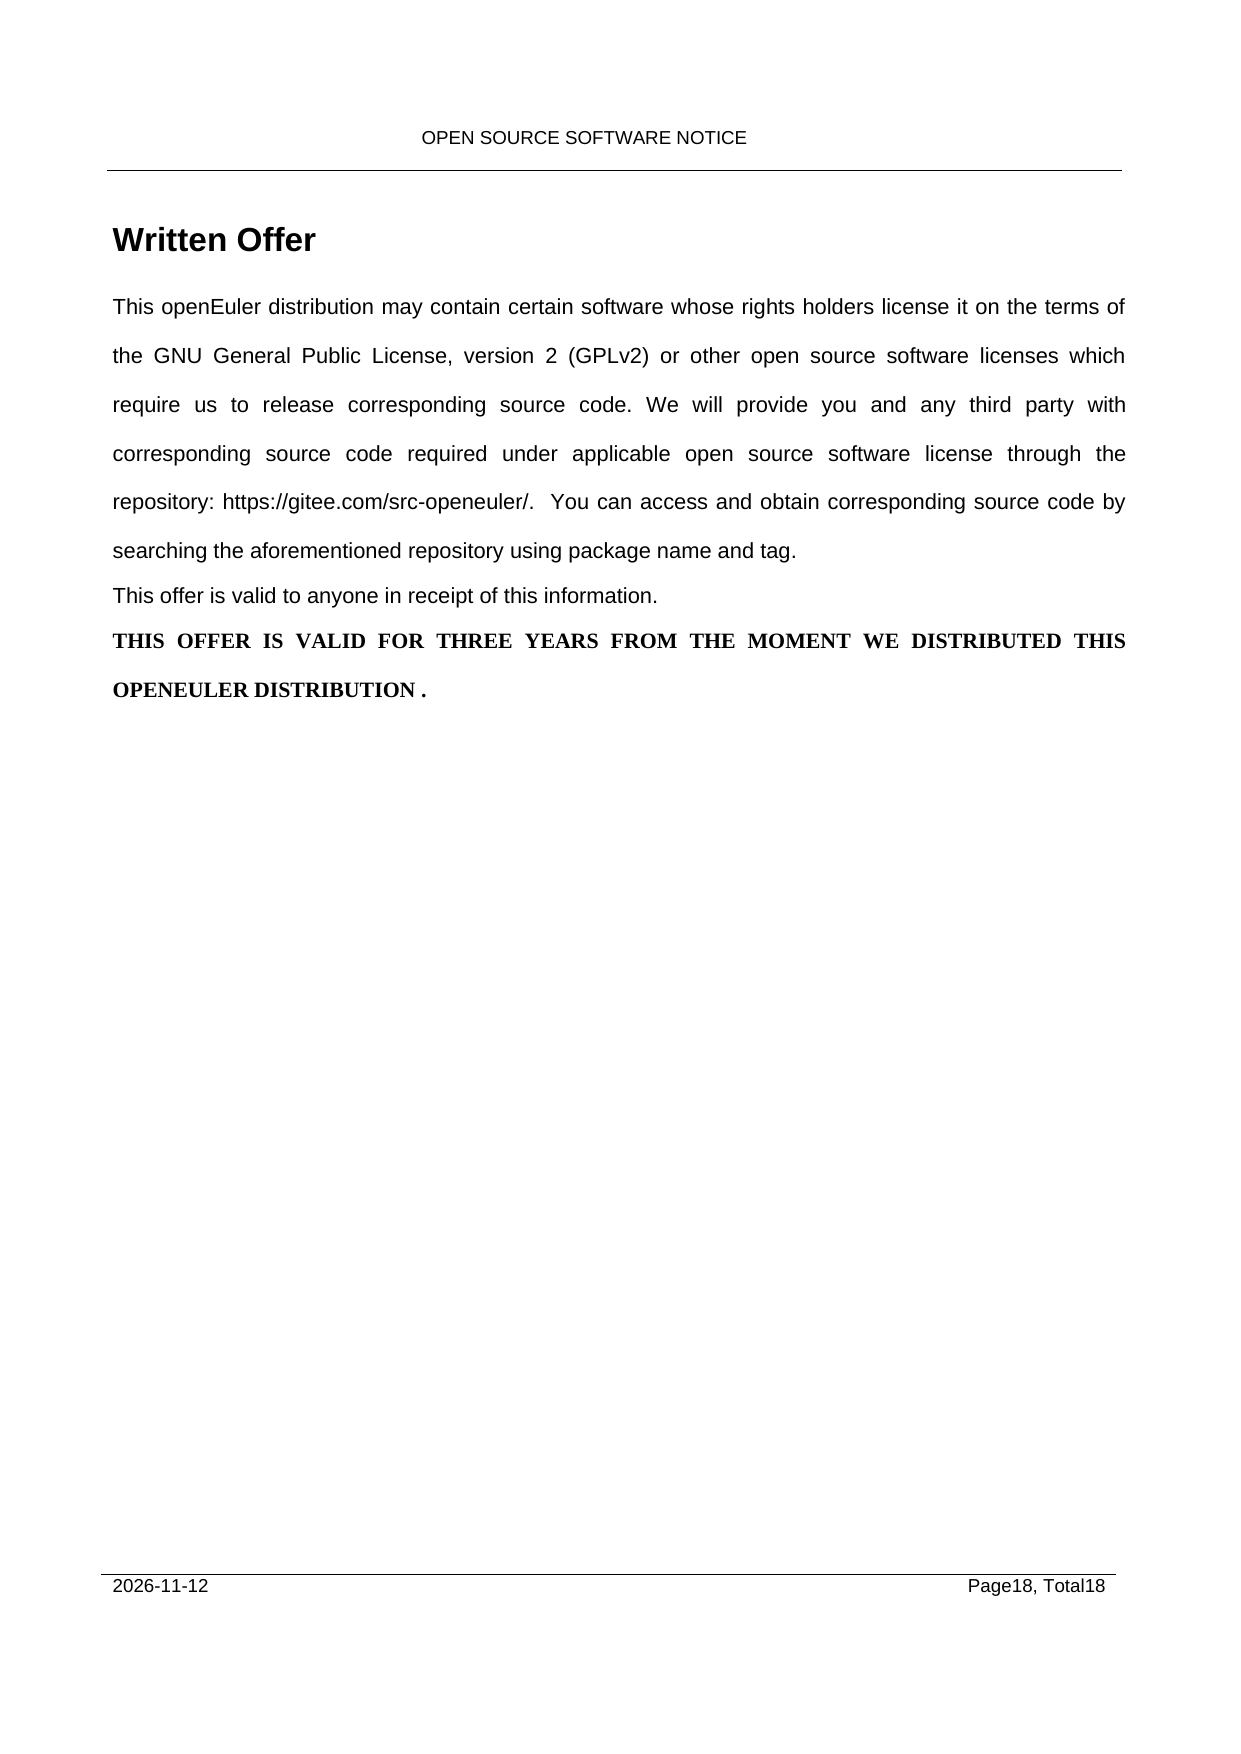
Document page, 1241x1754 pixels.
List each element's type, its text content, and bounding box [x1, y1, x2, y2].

text This offer is valid to anyone in receipt of this information. [112, 579, 1128, 612]
text This openEuler distribution may contain certain software whose rights holders license it on the terms of the GNU General Public License, version 2 (GPLv2) or other open source software licenses which require us to release corresponding source code. We will provide you and any third party with corresponding source code required under applicable open source software license through the repository: https://gitee.com/src-openeuler/. You can access and obtain corresponding source code by searching the aforementioned repository using package name and tag. [112, 291, 1128, 567]
text THIS OFFER IS VALID FOR THREE YEARS FROM THE MOMENT WE DISTRIBUTED THIS OPENEULER DISTRIBUTION . [112, 624, 1128, 706]
text Written Offer [112, 206, 1128, 271]
